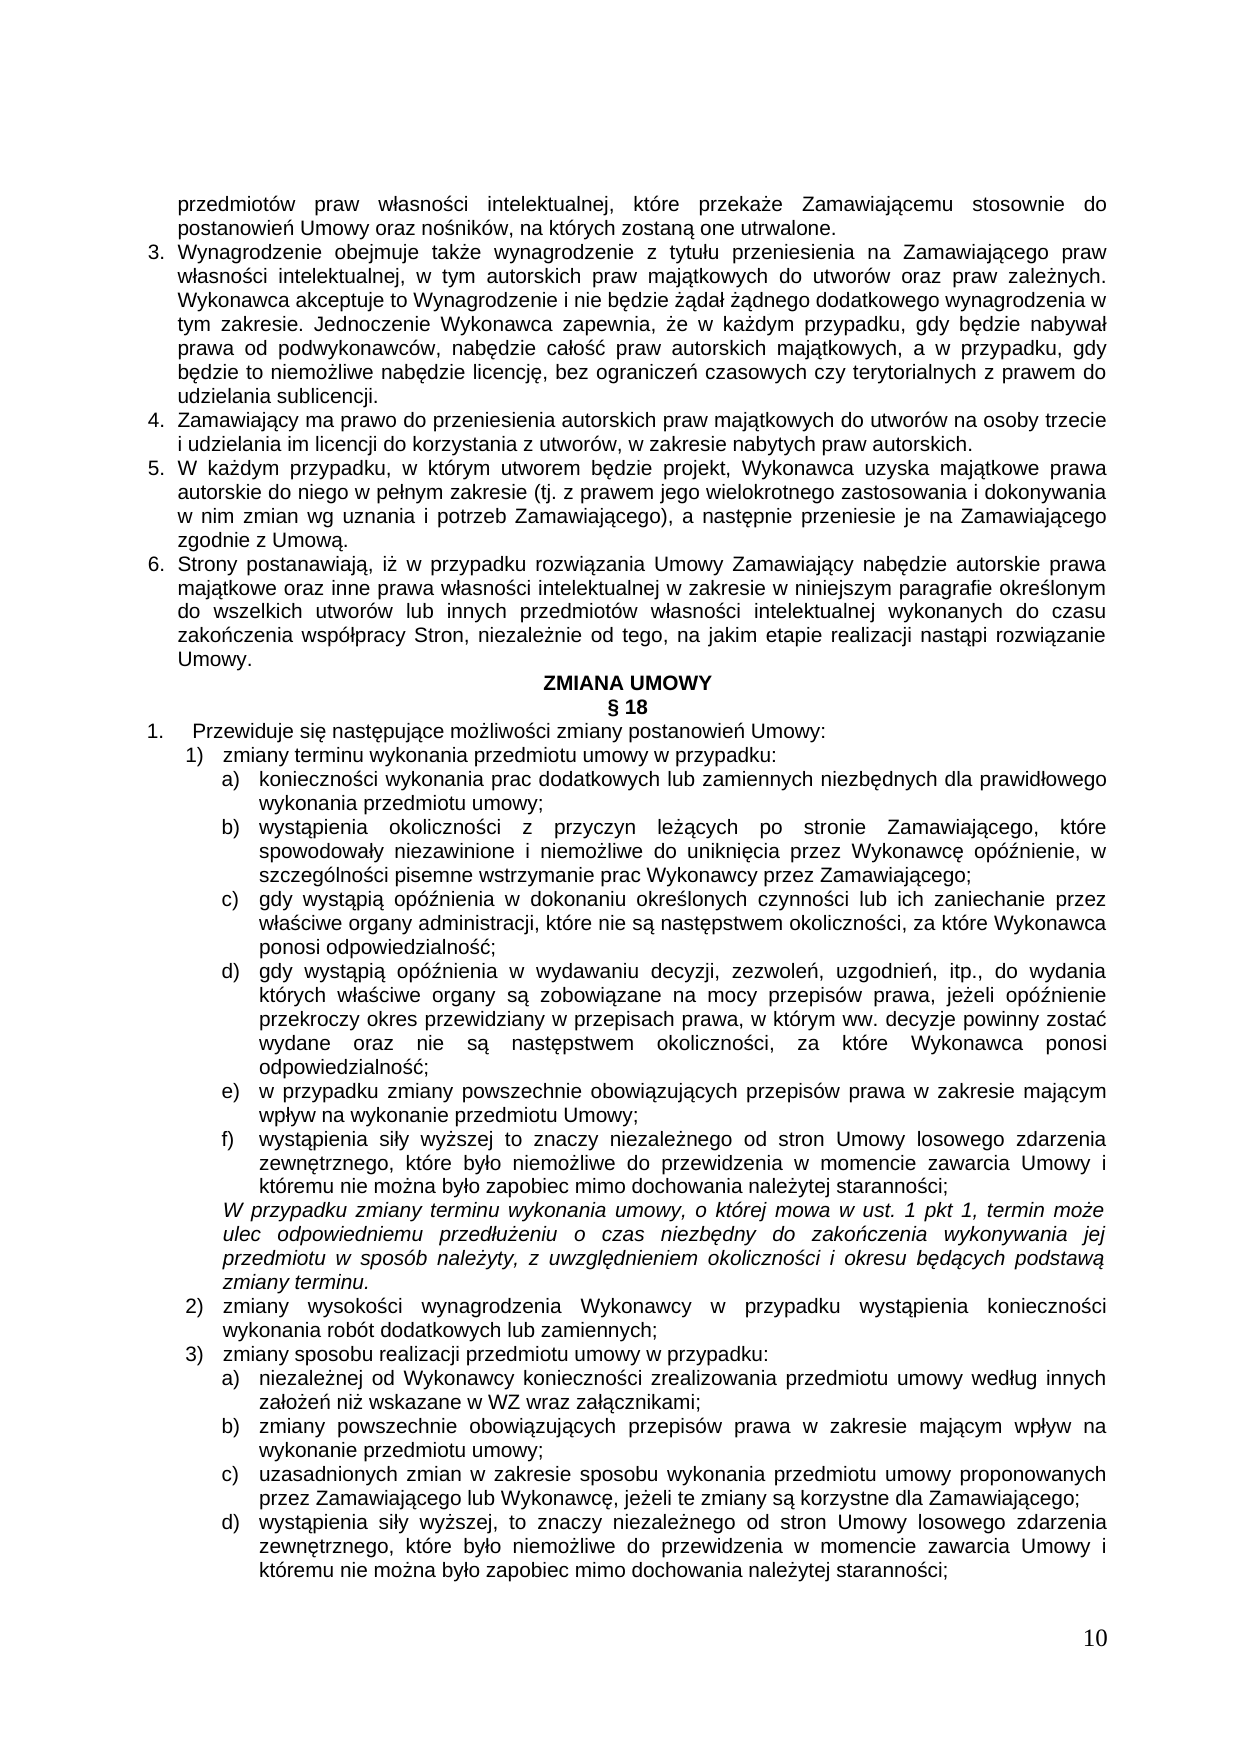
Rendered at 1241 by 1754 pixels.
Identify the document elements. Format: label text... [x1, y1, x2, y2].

list niezależnej od Wykonawcy konieczności zrealizowania przedmiotu umowy według innych założeń niż wskazane w WZ wraz załącznikami; [221, 1366, 1107, 1414]
text § 18 [148, 695, 1107, 719]
list W każdym przypadku, w którym utworem będzie projekt, Wykonawca uzyska majątkowe prawa autorskie do niego w pełnym zakresie (tj. z prawem jego wielokrotnego zastosowania i dokonywania w nim zmian wg uznania i potrzeb Zamawiającego), a następnie przeniesie je na Zamawiającego zgodnie z Umową. [148, 456, 1107, 551]
list wystąpienia okoliczności z przyczyn leżących po stronie Zamawiającego, które spowodowały niezawinione i niemożliwe do uniknięcia przez Wykonawcę opóźnienie, w szczególności pisemne wstrzymanie prac Wykonawcy przez Zamawiającego; [221, 815, 1107, 887]
list zmiany sposobu realizacji przedmiotu umowy w przypadku: [185, 1342, 1107, 1366]
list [148, 192, 1107, 240]
list Przewiduje się następujące możliwości zmiany postanowień Umowy: [147, 719, 1107, 743]
list Zamawiający ma prawo do przeniesienia autorskich praw majątkowych do utworów na osoby trzecie i udzielania im licencji do korzystania z utworów, w zakresie nabytych praw autorskich. [148, 408, 1107, 456]
list zmiany terminu wykonania przedmiotu umowy w przypadku: [185, 743, 1107, 767]
list gdy wystąpią opóźnienia w wydawaniu decyzji, zezwoleń, uzgodnień, itp., do wydania których właściwe organy są zobowiązane na mocy przepisów prawa, jeżeli opóźnienie przekroczy okres przewidziany w przepisach prawa, w którym ww. decyzje powinny zostać wydane oraz nie są następstwem okoliczności, za które Wykonawca ponosi odpowiedzialność; [221, 959, 1107, 1078]
list Wynagrodzenie obejmuje także wynagrodzenie z tytułu przeniesienia na Zamawiającego praw własności intelektualnej, w tym autorskich praw majątkowych do utworów oraz praw zależnych. Wykonawca akceptuje to Wynagrodzenie i nie będzie żądał żądnego dodatkowego wynagrodzenia w tym zakresie. Jednoczenie Wykonawca zapewnia, że w każdym przypadku, gdy będzie nabywał prawa od podwykonawców, nabędzie całość praw autorskich majątkowych, a w przypadku, gdy będzie to niemożliwe nabędzie licencję, bez ograniczeń czasowych czy terytorialnych z prawem do udzielania sublicencji. [148, 240, 1107, 408]
list w przypadku zmiany powszechnie obowiązujących przepisów prawa w zakresie mającym wpływ na wykonanie przedmiotu Umowy; [221, 1078, 1107, 1126]
list konieczności wykonania prac dodatkowych lub zamiennych niezbędnych dla prawidłowego wykonania przedmiotu umowy; [221, 767, 1107, 815]
text W przypadku zmiany terminu wykonania umowy, o której mowa w ust. 1 pkt 1, termin może ulec odpowiedniemu przedłużeniu o czas niezbędny do zakończenia wykonywania jej przedmiotu w sposób należyty, z uwzględnieniem okoliczności i okresu będących podstawą zmiany terminu. [223, 1198, 1107, 1294]
list uzasadnionych zmian w zakresie sposobu wykonania przedmiotu umowy proponowanych przez Zamawiającego lub Wykonawcę, jeżeli te zmiany są korzystne dla Zamawiającego; [221, 1462, 1107, 1510]
list gdy wystąpią opóźnienia w dokonaniu określonych czynności lub ich zaniechanie przez właściwe organy administracji, które nie są następstwem okoliczności, za które Wykonawca ponosi odpowiedzialność; [221, 887, 1107, 959]
list Strony postanawiają, iż w przypadku rozwiązania Umowy Zamawiający nabędzie autorskie prawa majątkowe oraz inne prawa własności intelektualnej w zakresie w niniejszym paragrafie określonym do wszelkich utworów lub innych przedmiotów własności intelektualnej wykonanych do czasu zakończenia współpracy Stron, niezależnie od tego, na jakim etapie realizacji nastąpi rozwiązanie Umowy. [148, 551, 1107, 671]
list wystąpienia siły wyższej, to znaczy niezależnego od stron Umowy losowego zdarzenia zewnętrznego, które było niemożliwe do przewidzenia w momencie zawarcia Umowy i któremu nie można było zapobiec mimo dochowania należytej staranności; [221, 1510, 1107, 1582]
text ZMIANA UMOWY [148, 671, 1107, 695]
list zmiany wysokości wynagrodzenia Wykonawcy w przypadku wystąpienia konieczności wykonania robót dodatkowych lub zamiennych; [185, 1294, 1107, 1342]
list zmiany powszechnie obowiązujących przepisów prawa w zakresie mającym wpływ na wykonanie przedmiotu umowy; [221, 1414, 1107, 1462]
list wystąpienia siły wyższej to znaczy niezależnego od stron Umowy losowego zdarzenia zewnętrznego, które było niemożliwe do przewidzenia w momencie zawarcia Umowy i któremu nie można było zapobiec mimo dochowania należytej staranności; [221, 1126, 1107, 1198]
